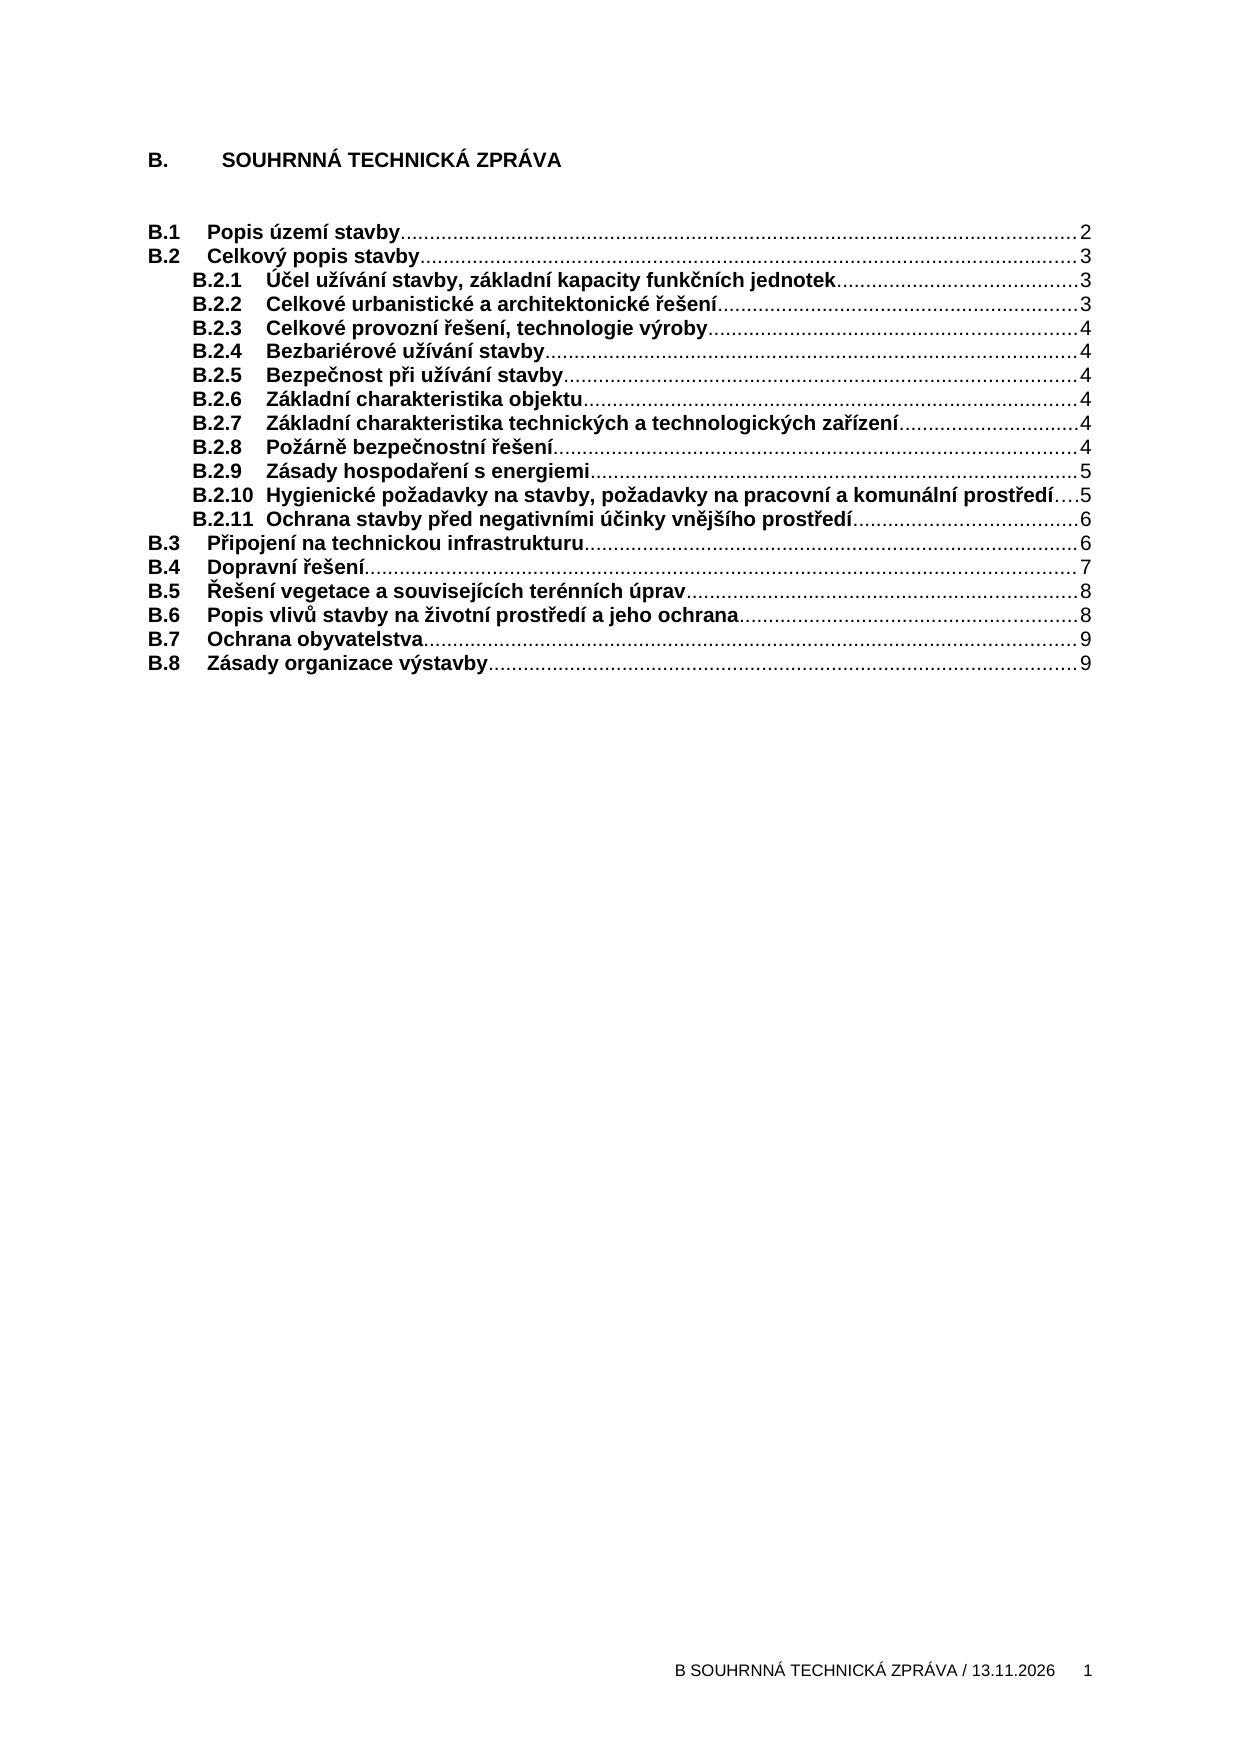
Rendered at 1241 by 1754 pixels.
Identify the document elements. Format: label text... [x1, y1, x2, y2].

text B.3 Připojení na technickou infrastrukturu 6 [148, 531, 1092, 555]
text B.2.7 Základní charakteristika technických a technologických zařízení 4 [192, 411, 1092, 435]
text B.2.4 Bezbariérové užívání stavby 4 [192, 339, 1092, 363]
text B.2.8 Požárně bezpečnostní řešení 4 [192, 435, 1092, 459]
text B.4 Dopravní řešení 7 [148, 555, 1092, 579]
text B.6 Popis vlivů stavby na životní prostředí a jeho ochrana 8 [148, 603, 1092, 627]
text B.7 Ochrana obyvatelstva 9 [148, 627, 1092, 651]
text B.2.6 Základní charakteristika objektu 4 [192, 387, 1092, 411]
text B.2.11 Ochrana stavby před negativními účinky vnějšího prostředí 6 [192, 507, 1092, 531]
text B.1 Popis území stavby 2 [148, 219, 1092, 243]
text B.8 Zásady organizace výstavby 9 [148, 651, 1092, 675]
text B.2.10 Hygienické požadavky na stavby, požadavky na pracovní a komunální prostředí 5 [192, 483, 1092, 507]
text B.2.2 Celkové urbanistické a architektonické řešení 3 [192, 291, 1092, 315]
text B. SOUHRNNÁ TECHNICKÁ ZPRÁVA [148, 148, 1092, 172]
text B.2.5 Bezpečnost při užívání stavby 4 [192, 363, 1092, 387]
text B.2.3 Celkové provozní řešení, technologie výroby 4 [192, 315, 1092, 339]
text B.2.9 Zásady hospodaření s energiemi 5 [192, 459, 1092, 483]
text B.5 Řešení vegetace a souvisejících terénních úprav 8 [148, 579, 1092, 603]
text B.2.1 Účel užívání stavby, základní kapacity funkčních jednotek 3 [192, 267, 1092, 291]
text B.2 Celkový popis stavby 3 [148, 243, 1092, 267]
